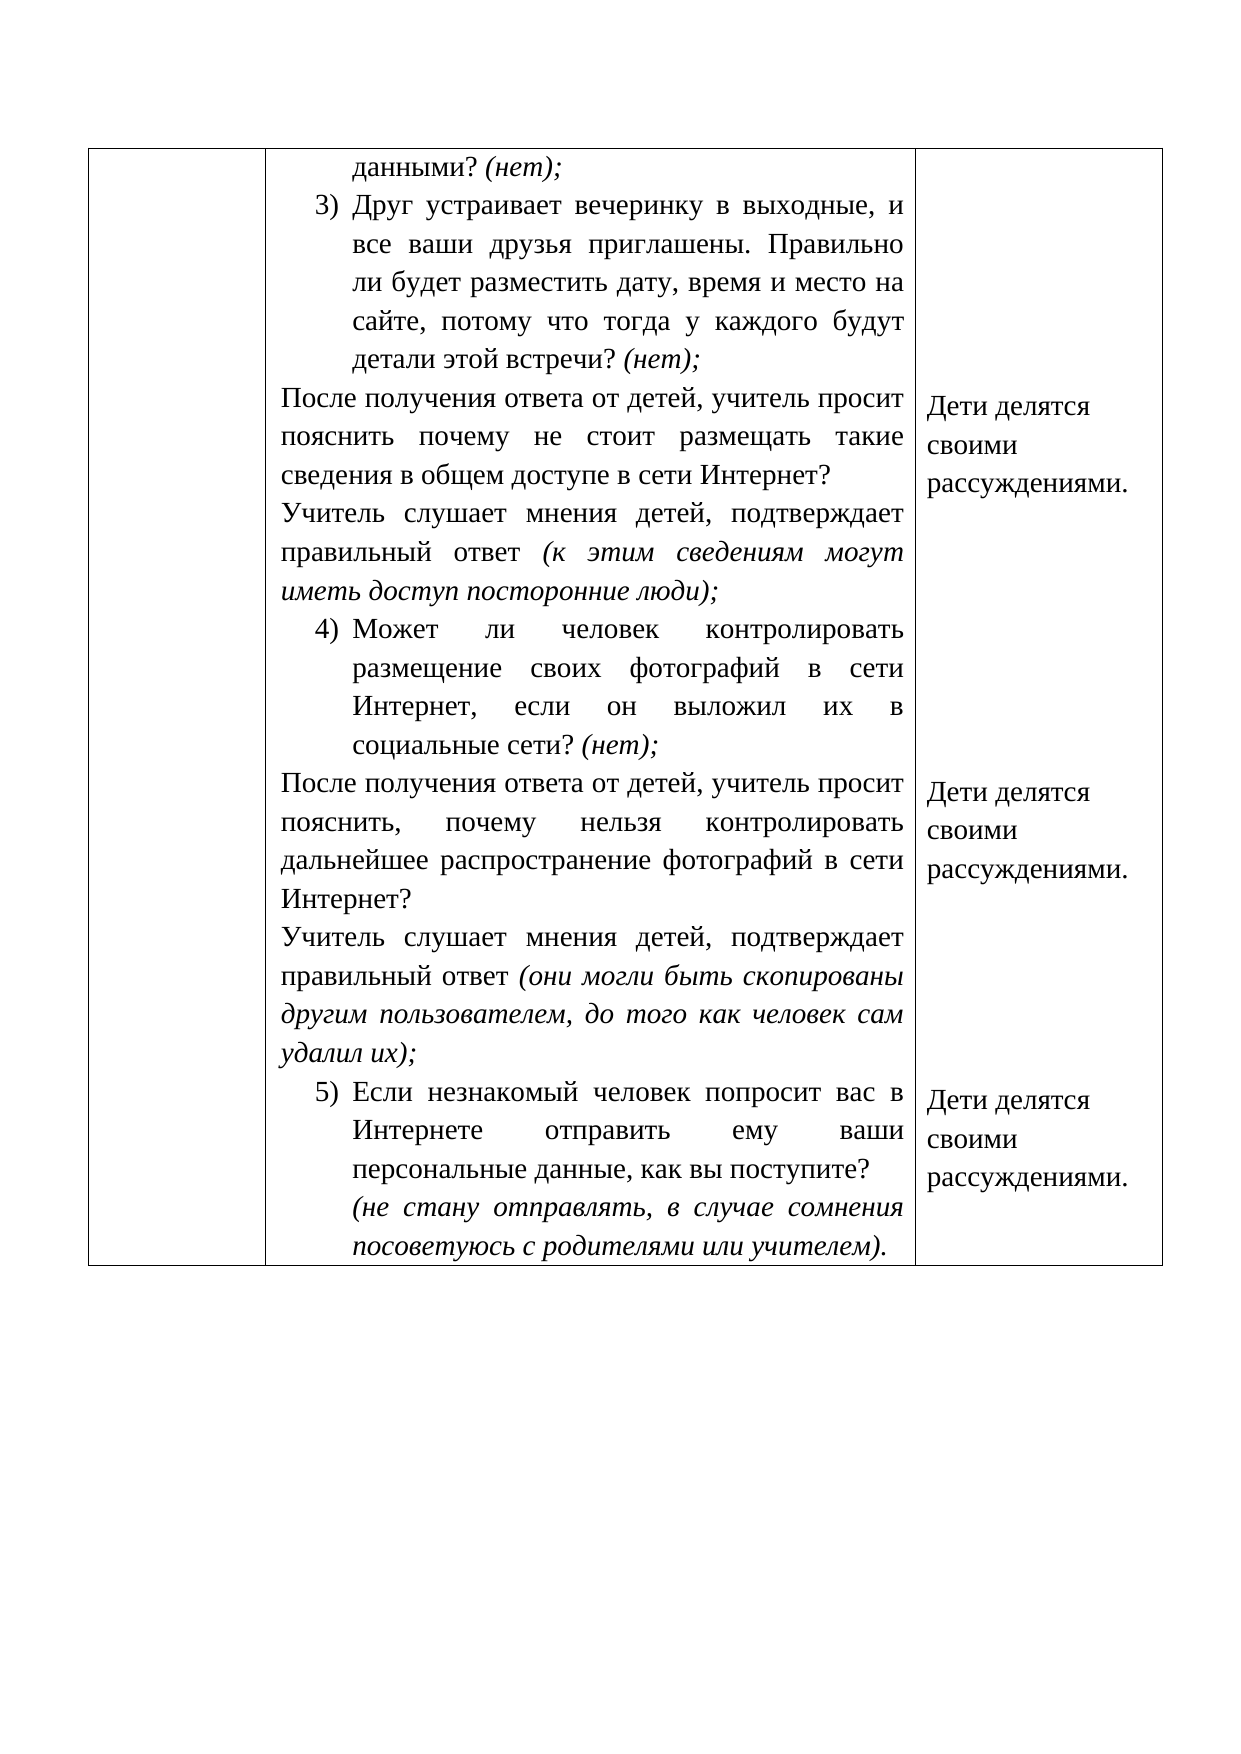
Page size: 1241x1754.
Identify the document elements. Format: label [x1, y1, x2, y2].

table_cell [916, 149, 1162, 1265]
table_cell [89, 149, 265, 1265]
table_cell [266, 149, 915, 1265]
